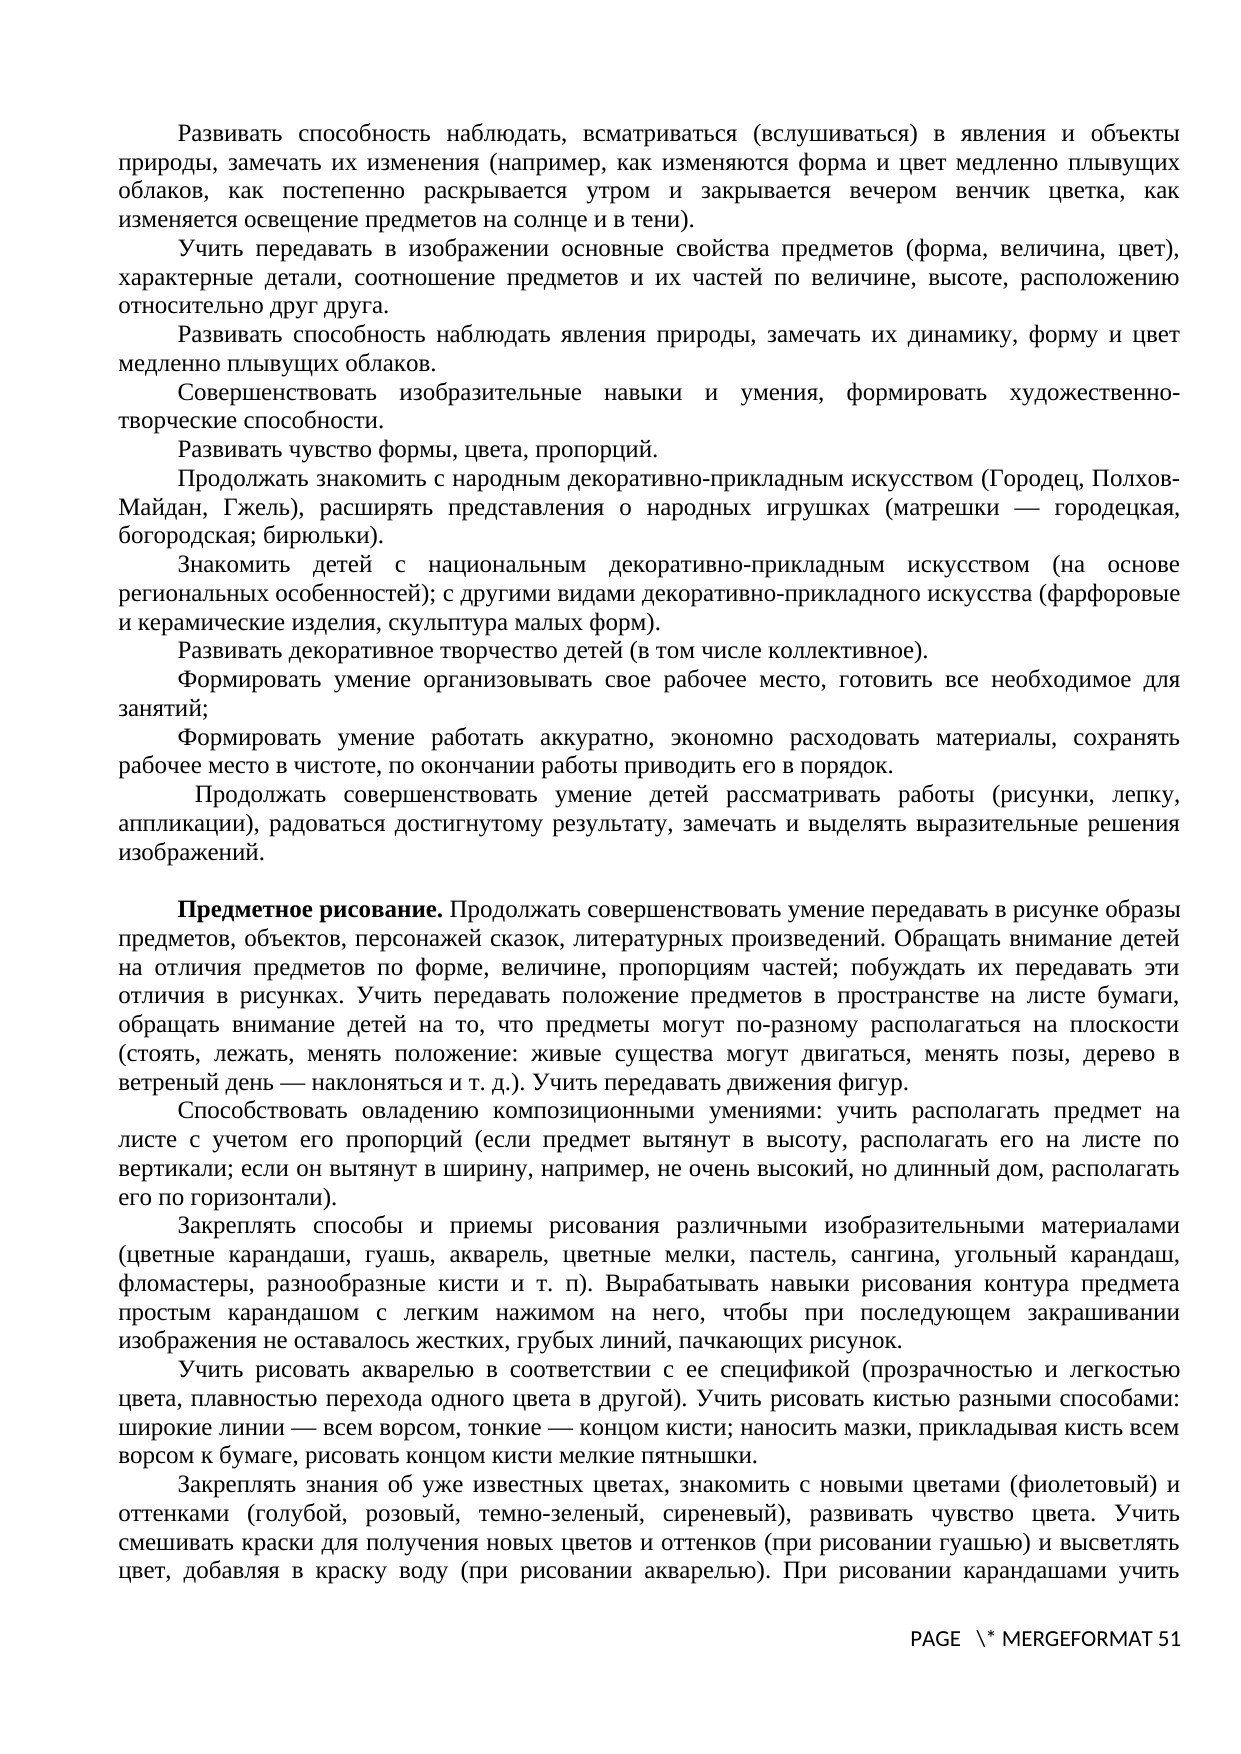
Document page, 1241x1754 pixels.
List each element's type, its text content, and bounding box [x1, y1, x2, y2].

text Способствовать овладению композиционными умениями: учить располагать предмет на листе с учетом его пропорций (если предмет вытянут в высоту, располагать его на листе по вертикали; если он вытянут в ширину, например, не очень высокий, но длинный дом, располагать его по горизонтали). [118, 1096, 1181, 1211]
text Предметное рисование. Продолжать совершенствовать умение передавать в рисунке образы предметов, объектов, персонажей сказок, литературных произведений. Обращать внимание детей на отличия предметов по форме, величине, пропорциям частей; побуждать их передавать эти отличия в рисунках. Учить передавать положение предметов в пространстве на листе бумаги, обращать внимание детей на то, что предметы могут по-разному располагаться на плоскости (стоять, лежать, менять положение: живые существа могут двигаться, менять позы, дерево в ветреный день — наклоняться и т. д.). Учить передавать движения фигур. [118, 894, 1181, 1096]
text Знакомить детей с национальным декоративно-прикладным искусством (на основе региональных особенностей); с другими видами декоративно-прикладного искусства (фарфоровые и керамические изделия, скульптура малых форм). [118, 549, 1181, 636]
text Учить рисовать акварелью в соответствии с ее спецификой (прозрачностью и легкостью цвета, плавностью перехода одного цвета в другой). Учить рисовать кистью разными способами: широкие линии — всем ворсом, тонкие — концом кисти; наносить мазки, прикладывая кисть всем ворсом к бумаге, рисовать концом кисти мелкие пятнышки. [118, 1354, 1181, 1469]
text Развивать способность наблюдать явления природы, замечать их динамику, форму и цвет медленно плывущих облаков. [118, 319, 1181, 377]
text Продолжать совершенствовать умение детей рассматривать работы (рисунки, лепку, аппликации), радоваться достигнутому результату, замечать и выделять выразительные решения изображений. [118, 779, 1181, 866]
text Формировать умение работать аккуратно, экономно расходовать материалы, сохранять рабочее место в чистоте, по окончании работы приводить его в порядок. [118, 722, 1181, 779]
text Формировать умение организовывать свое рабочее место, готовить все необходимое для занятий; [118, 664, 1181, 722]
text Совершенствовать изобразительные навыки и умения, формировать художественно-творческие способности. [118, 377, 1181, 434]
text Развивать чувство формы, цвета, пропорций. [118, 434, 1181, 463]
text Закреплять способы и приемы рисования различными изобразительными материалами (цветные карандаши, гуашь, акварель, цветные мелки, пастель, сангина, угольный карандаш, фломастеры, разнообразные кисти и т. п). Вырабатывать навыки рисования контура предмета простым карандашом с легким нажимом на него, чтобы при последующем закрашивании изображения не оставалось жестких, грубых линий, пачкающих рисунок. [118, 1211, 1181, 1354]
text Развивать способность наблюдать, всматриваться (вслушиваться) в явления и объекты природы, замечать их изменения (например, как изменяются форма и цвет медленно плывущих облаков, как постепенно раскрывается утром и закрывается вечером венчик цветка, как изменяется освещение предметов на солнце и в тени). [118, 118, 1181, 233]
text Развивать декоративное творчество детей (в том числе коллективное). [118, 636, 1181, 664]
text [118, 1469, 1181, 1584]
text Продолжать знакомить с народным декоративно-прикладным искусством (Городец, Полхов-Майдан, Гжель), расширять представления о народных игрушках (матрешки — городецкая, богородская; бирюльки). [118, 463, 1181, 549]
text Учить передавать в изображении основные свойства предметов (форма, величина, цвет), характерные детали, соотношение предметов и их частей по величине, высоте, расположению относительно друг друга. [118, 233, 1181, 319]
